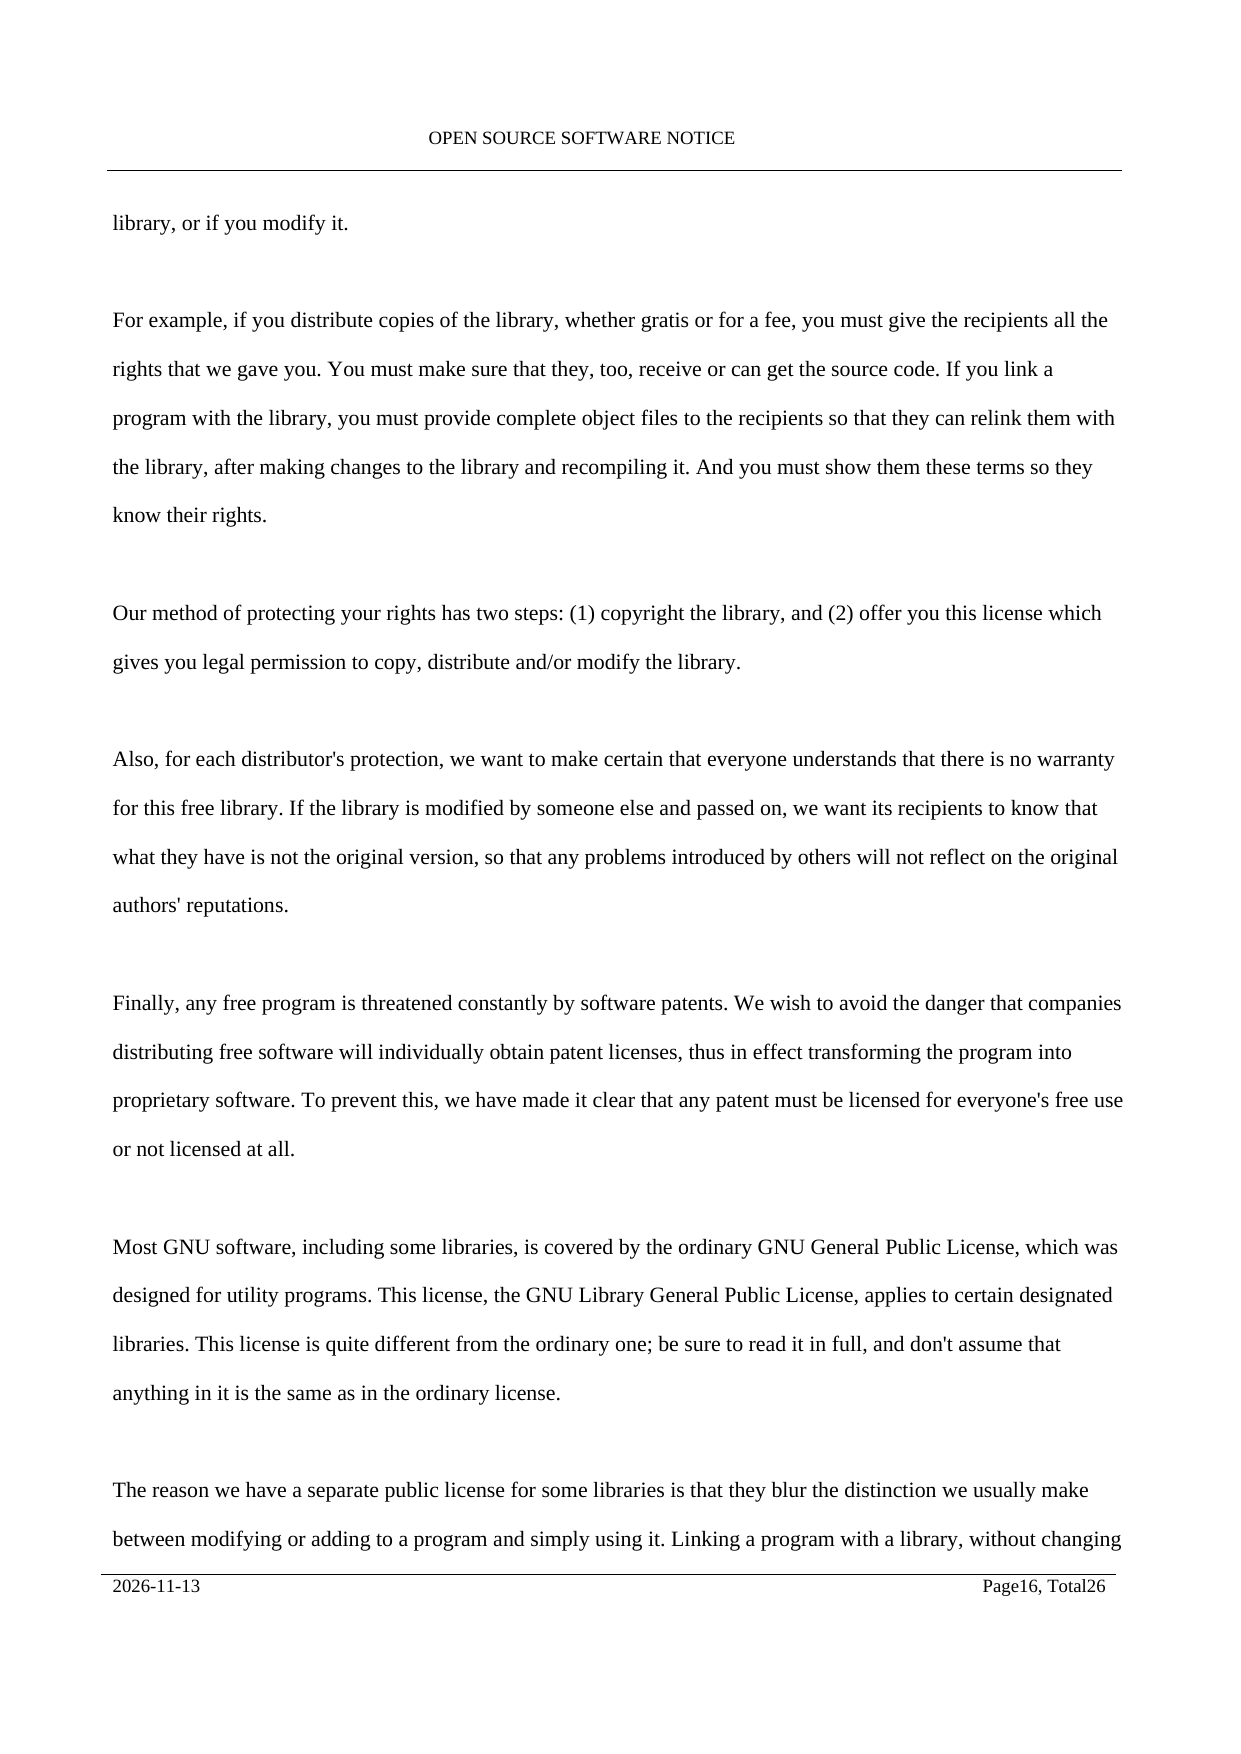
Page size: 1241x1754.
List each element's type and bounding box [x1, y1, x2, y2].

text [112, 206, 1128, 1555]
